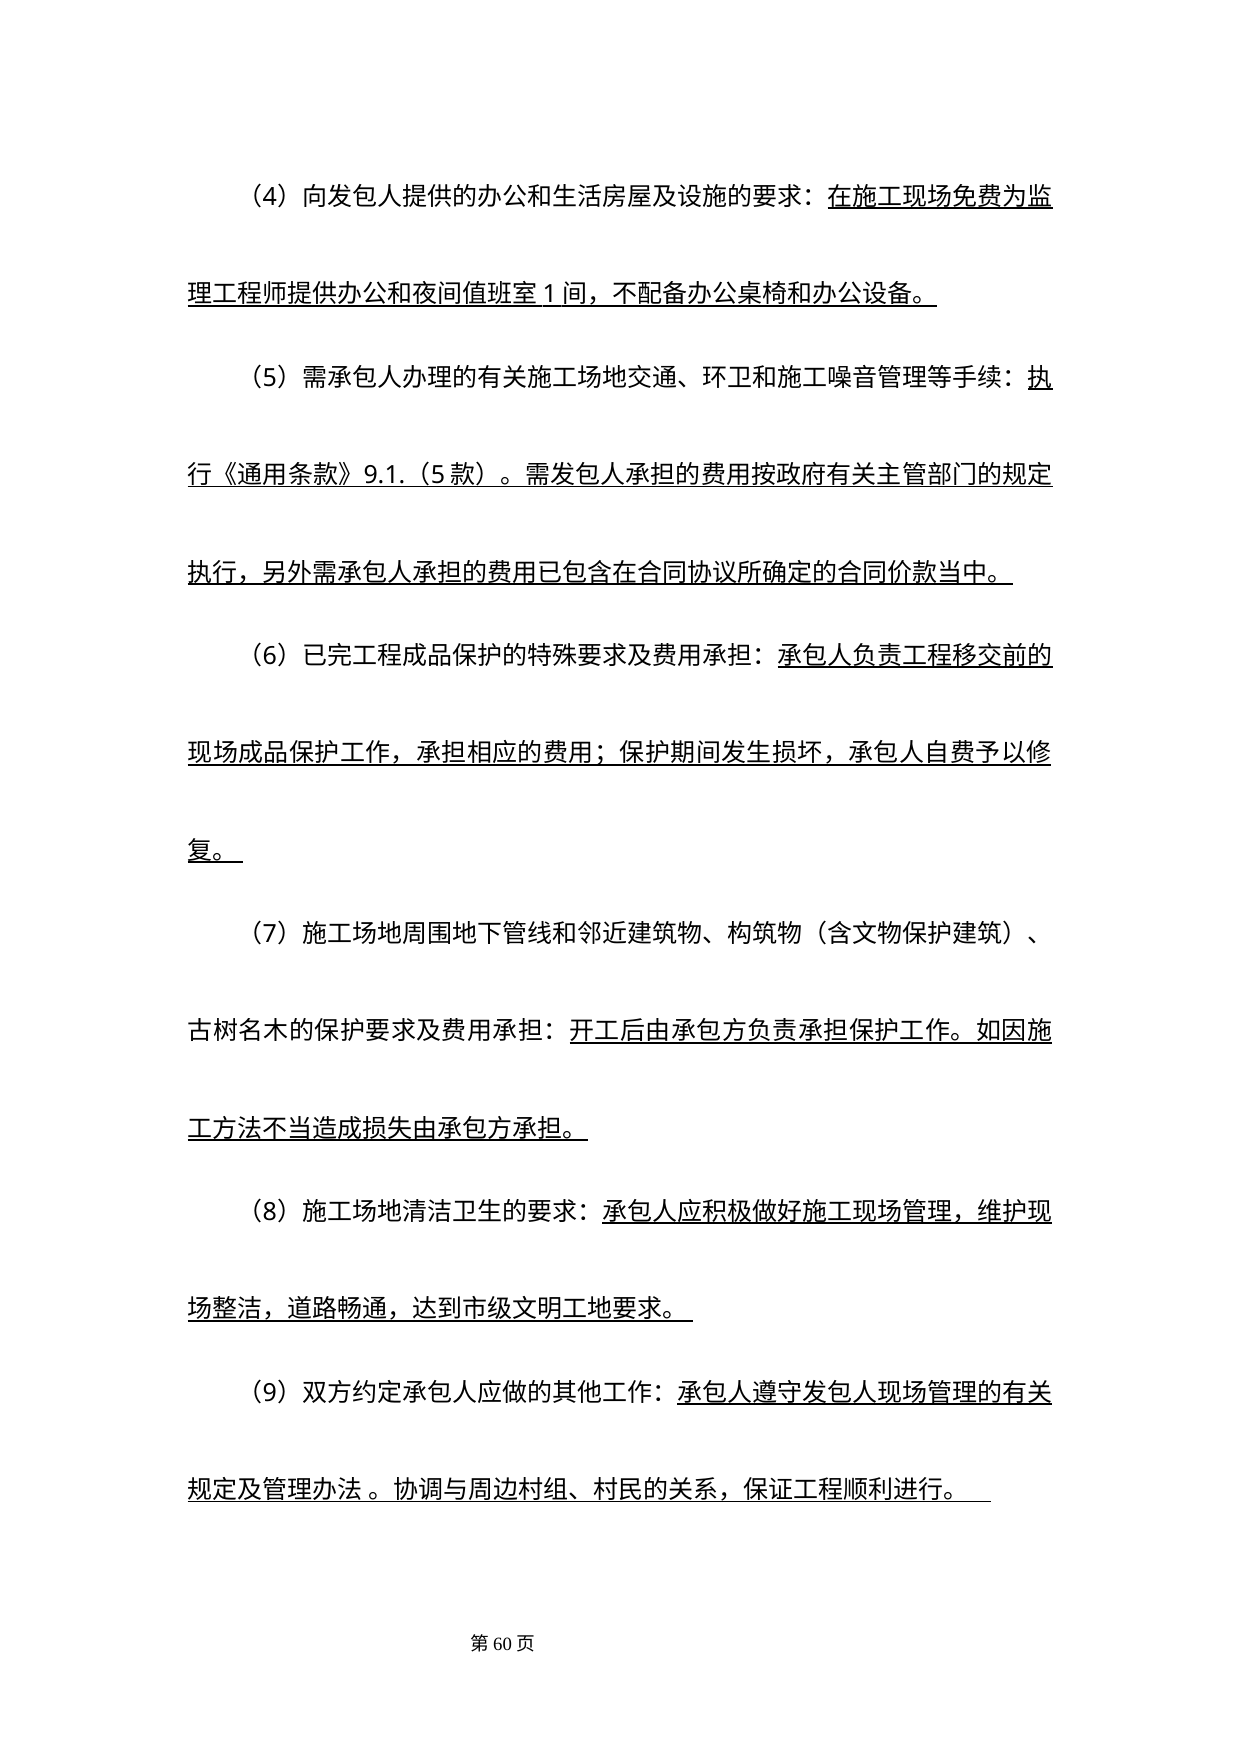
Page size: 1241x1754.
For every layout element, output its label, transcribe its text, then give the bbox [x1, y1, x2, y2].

text （7）施工场地周围地下管线和邻近建筑物、构筑物（含文物保护建筑）、古树名木的保护要求及费用承担：开工后由承包方负责承担保护工作。如因施工方法不当造成损失由承包方承担。 [187, 899, 1053, 1159]
text （9）双方约定承包人应做的其他工作：承包人遵守发包人现场管理的有关规定及管理办法 。协调与周边村组、村民的关系，保证工程顺利进行。 [187, 1358, 1053, 1520]
text （8）施工场地清洁卫生的要求：承包人应积极做好施工现场管理，维护现场整洁，道路畅通，达到市级文明工地要求。 [187, 1177, 1053, 1339]
text （5）需承包人办理的有关施工场地交通、环卫和施工噪音管理等手续：执行《通用条款》9.1.（5款）。需发包人承担的费用按政府有关主管部门的规定执行，另外需承包人承担的费用已包含在合同协议所确定的合同价款当中。 [187, 343, 1053, 486]
text （4）向发包人提供的办公和生活房屋及设施的要求：在施工现场免费为监理工程师提供办公和夜间值班室1间，不配备办公桌椅和办公设备。 [187, 162, 1053, 324]
text （5）需承包人办理的有关施工场地交通、环卫和施工噪音管理等手续：执行《通用条款》9.1.（5款）。需发包人承担的费用按政府有关主管部门的规定执行，另外需承包人承担的费用已包含在合同协议所确定的合同价款当中。 [187, 487, 1053, 603]
text （6）已完工程成品保护的特殊要求及费用承担：承包人负责工程移交前的现场成品保护工作，承担相应的费用；保护期间发生损坏，承包人自费予以修复。 [187, 621, 1053, 881]
